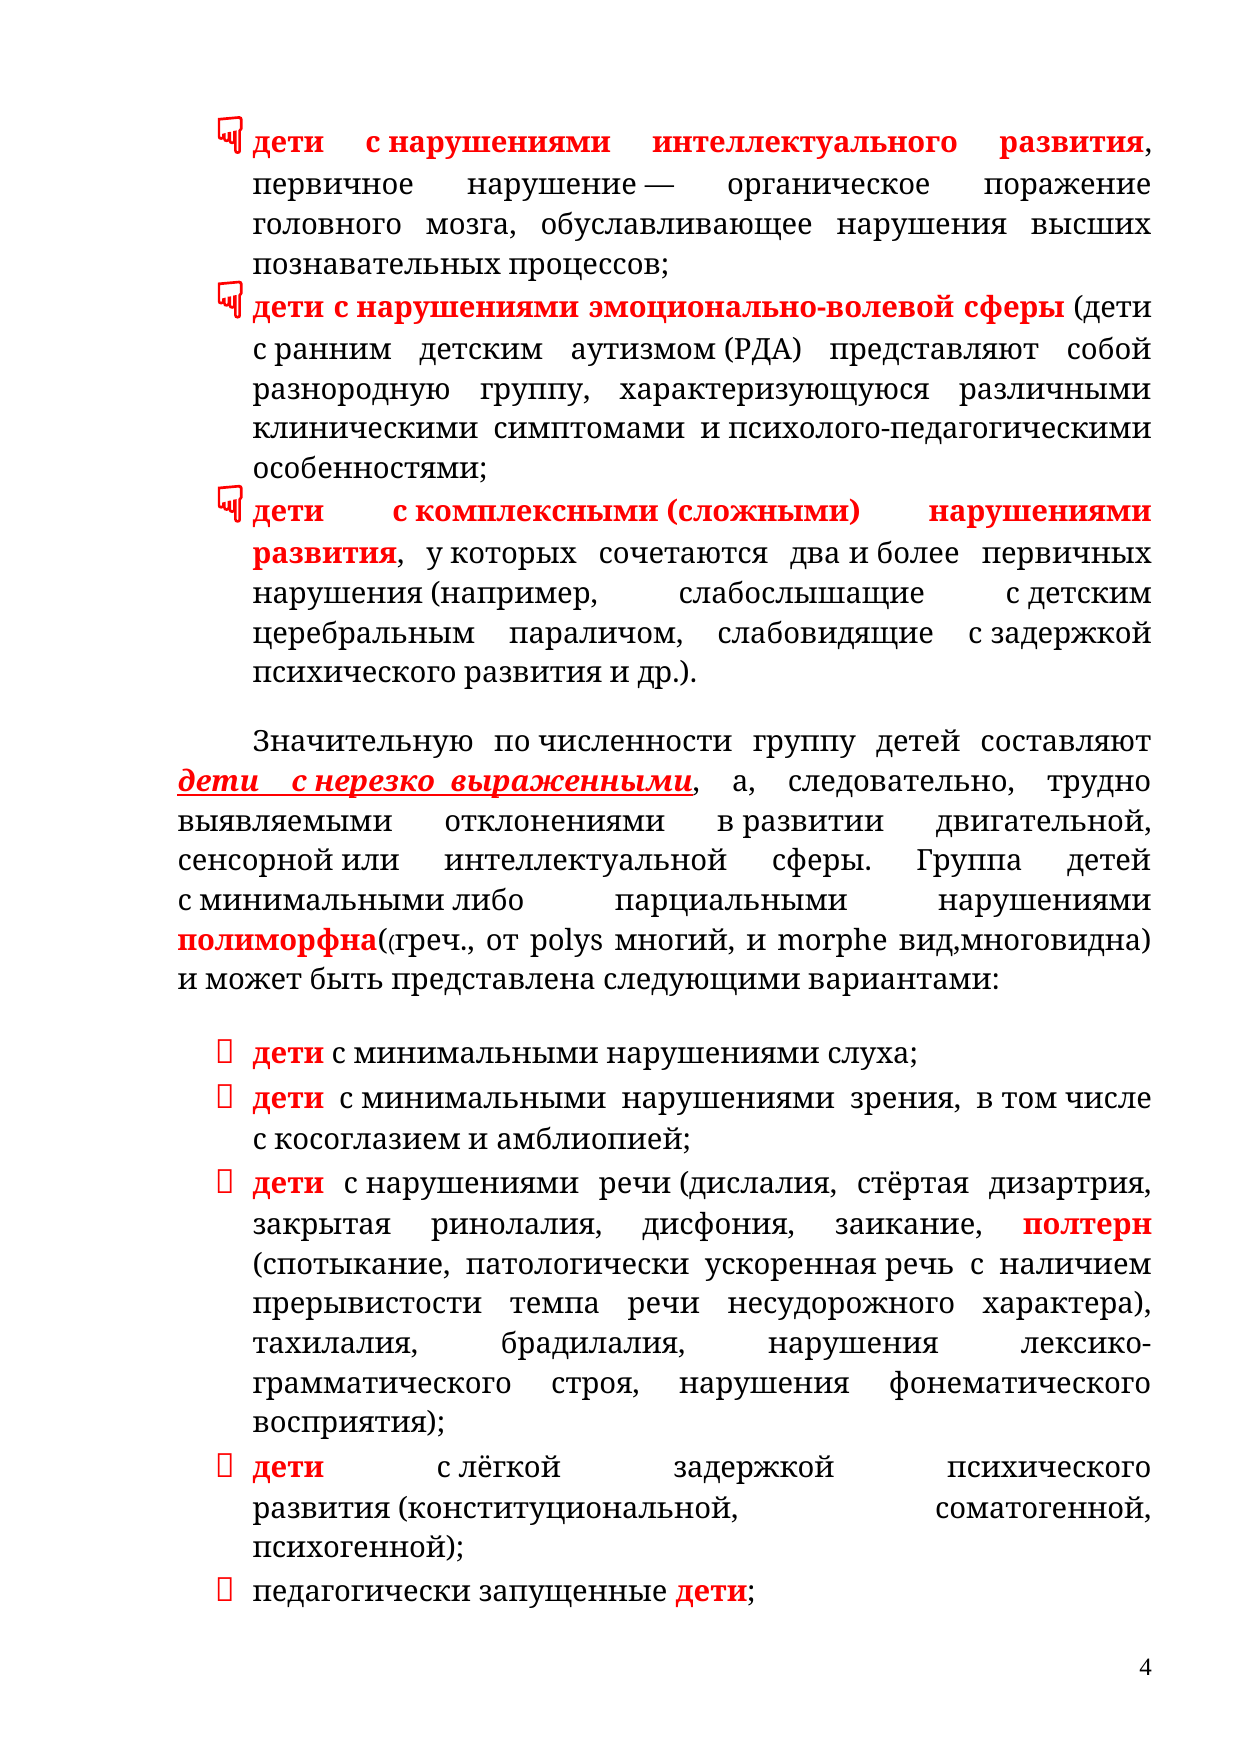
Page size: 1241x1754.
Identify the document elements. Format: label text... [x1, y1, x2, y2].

list дети с минимальными нарушениями слуха; [215, 1027, 1152, 1073]
list дети с минимальными нарушениями зрения, в том числе с косоглазием и амблиопией; [215, 1073, 1152, 1158]
list дети с комплексными (сложными) нарушениями развития, у которых сочетаются два и более первичных нарушения (например, слабослышащие с детским церебральным параличом, слабовидящие с задержкой психического развития и др.). [215, 487, 1152, 691]
list дети с нарушениями речи (дислалия, стёртая дизартрия, закрытая ринолалия, дисфония, заикание, полтерн (спотыкание, патологически ускоренная речь с наличием прерывистости темпа речи несудорожного характера), тахилалия, брадилалия, нарушения лексико-грамматического строя, нарушения фонематического восприятия); [215, 1158, 1152, 1441]
list дети с лёгкой задержкой психического развития (конституциональной, соматогенной, психогенной); [215, 1441, 1152, 1566]
text Значительную по численности группу детей составляют дети с нерезко выраженными, а, следовательно, трудно выявляемыми отклонениями в развитии двигательной, сенсорной или интеллектуальной сферы. Группа детей с минимальными либо парциальными нарушениями полиморфна((греч., от polys многий, и morphe вид,многовидна) и может быть представлена следующими вариантами: [177, 720, 1152, 998]
list дети с нарушениями интеллектуального развития, первичное нарушение — органическое поражение головного мозга, обуславливающее нарушения высших познавательных процессов; [215, 118, 1152, 283]
list педагогически запущенные дети; [215, 1566, 1152, 1612]
list дети с нарушениями эмоционально-волевой сферы (дети с ранним детским аутизмом (РДА) представляют собой разнородную группу, характеризующуюся различными клиническими симптомами и психолого-педагогическими особенностями; [215, 283, 1152, 487]
